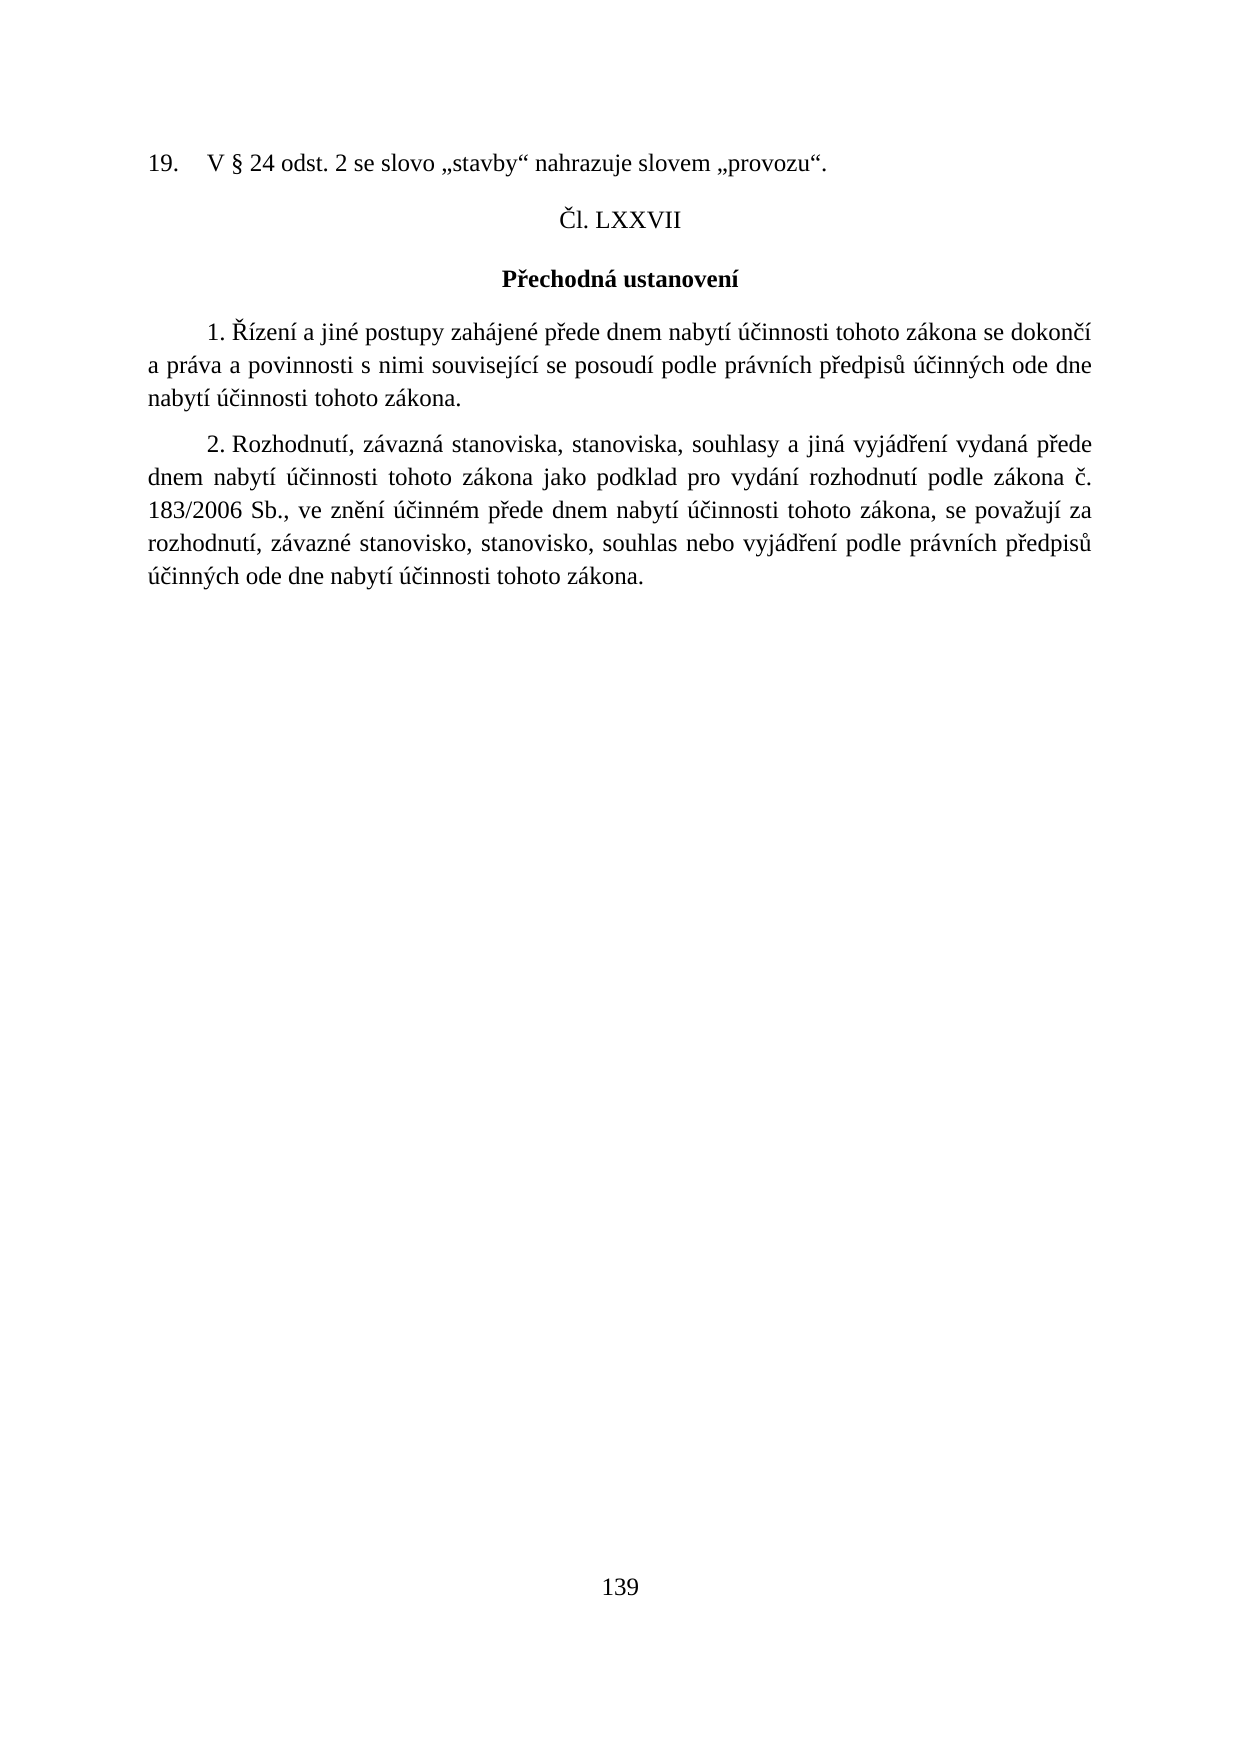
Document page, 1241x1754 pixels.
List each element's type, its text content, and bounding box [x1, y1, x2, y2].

text V § 24 odst. 2 se slovo „stavby“ nahrazuje slovem „provozu“. [148, 148, 1093, 176]
list Rozhodnutí, závazná stanoviska, stanoviska, souhlasy a jiná vyjádření vydaná přede dnem nabytí účinnosti tohoto zákona jako podklad pro vydání rozhodnutí podle zákona č. 183/2006 Sb., ve znění účinném přede dnem nabytí účinnosti tohoto zákona, se považují za rozhodnutí, závazné stanovisko, stanovisko, souhlas nebo vyjádření podle právních předpisů účinných ode dne nabytí účinnosti tohoto zákona. [148, 429, 1093, 590]
text Čl. LXXVII [148, 206, 1093, 234]
list Řízení a jiné postupy zahájené přede dnem nabytí účinnosti tohoto zákona se dokončí a práva a povinnosti s nimi související se posoudí podle právních předpisů účinných ode dne nabytí účinnosti tohoto zákona. [148, 317, 1093, 412]
text Přechodná ustanovení [148, 264, 1093, 292]
